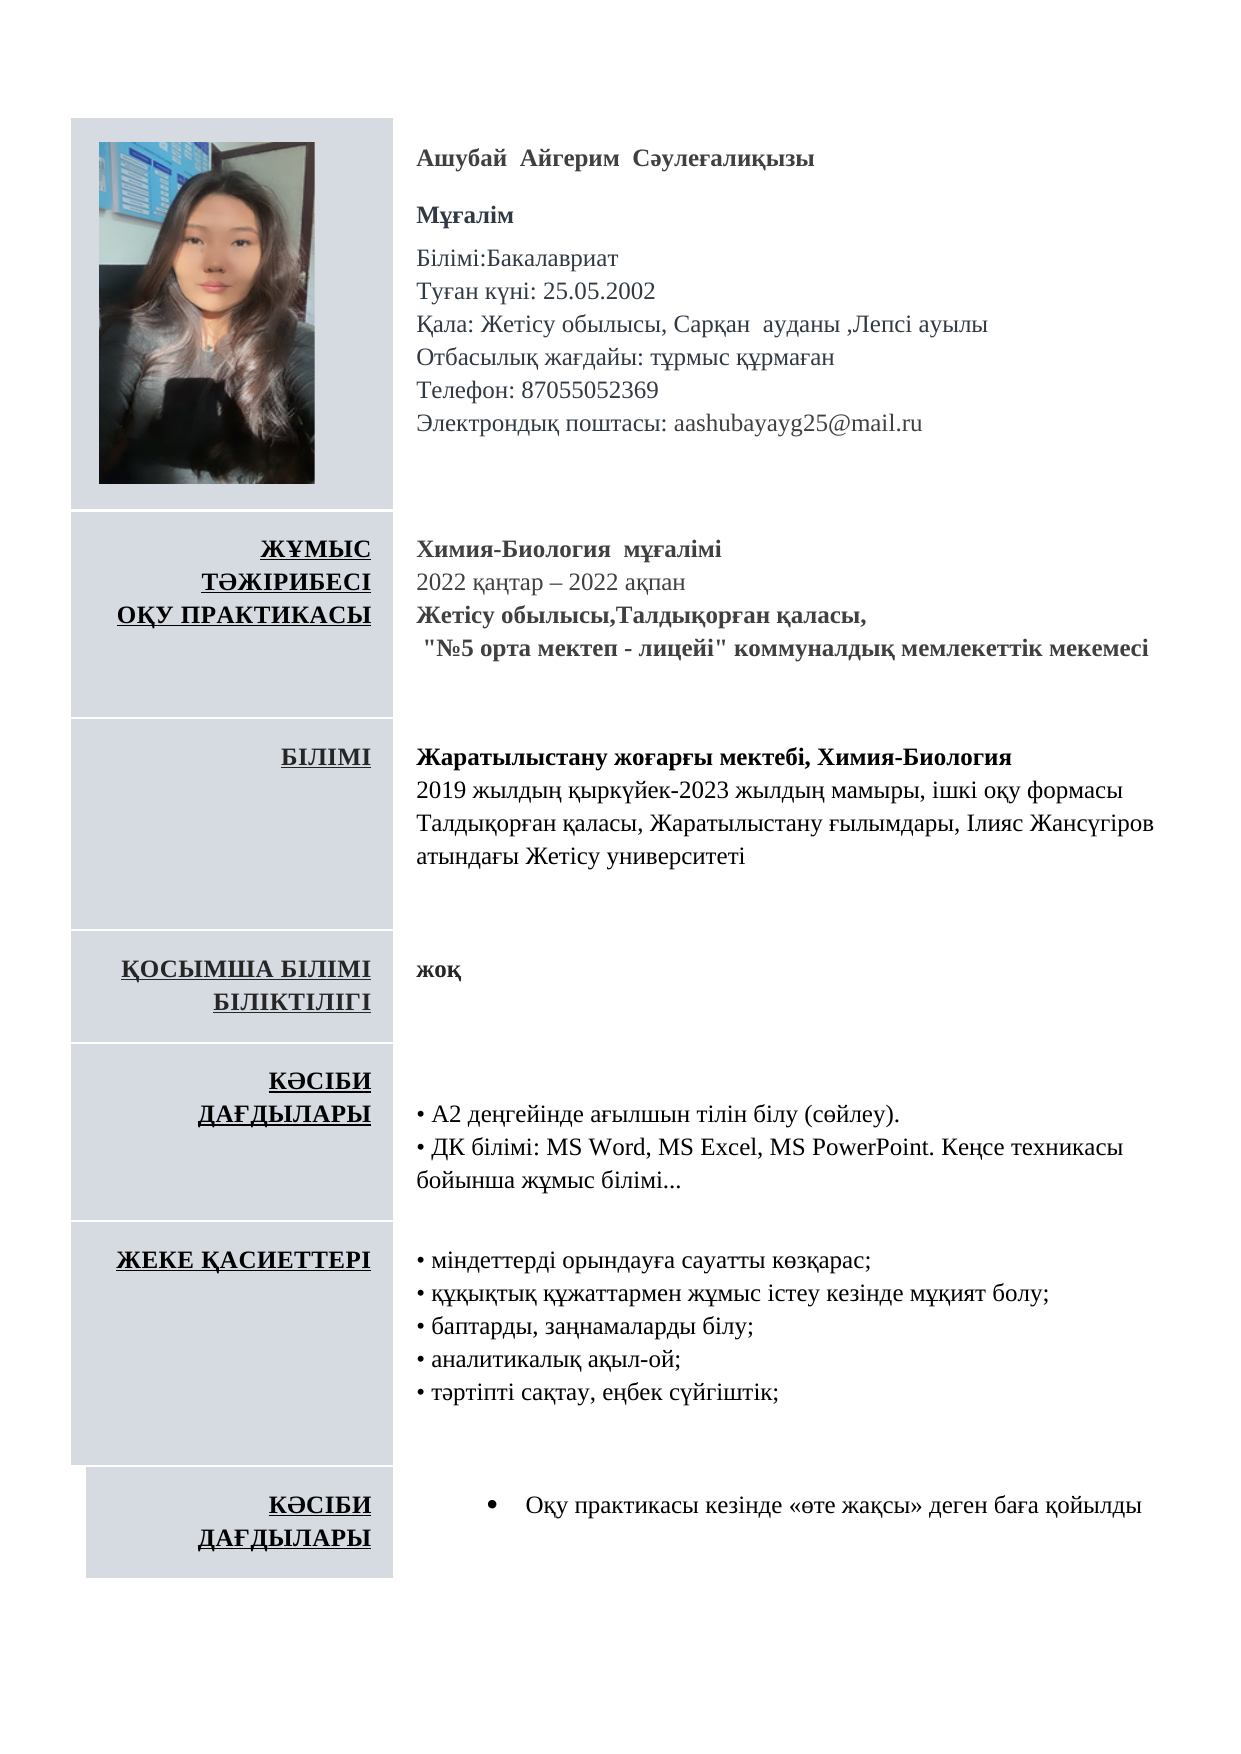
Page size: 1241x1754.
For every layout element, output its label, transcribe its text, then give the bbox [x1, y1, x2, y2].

table_header Ашубай Айгерим Сәулеғалиқызы Мұғалім Білімі:Бакалавриат Туған күні: 25.05.2002 Қала: Жетісу обылысы, Сарқан ауданы ,Лепсі ауылы Отбасылық жағдайы: тұрмыс құрмаған Телефон: 87055052369 Электрондық поштасы: aashubayayg25@mail.ru [395, 120, 1194, 509]
table_header [71, 118, 393, 509]
table_cell жоқ [395, 931, 1194, 1042]
picture [99, 142, 315, 484]
table_cell ЖҰМЫС ТӘЖІРИБЕСІ ОҚУ ПРАКТИКАСЫ [71, 512, 393, 717]
table_cell • А2 деңгейінде ағылшын тілін білу (сөйлеу). • ДК білімі: MS Word, MS Excel, MS PowerPoint. Кеңсе техникасы бойынша жұмыс білімі... [395, 1044, 1194, 1220]
table_cell Химия-Биология мұғалімі 2022 қаңтар – 2022 ақпан Жетісу обылысы,Талдықорған қаласы, "№5 орта мектеп - лицейі" коммуналдық мемлекеттік мекемесі [395, 512, 1194, 717]
table_cell Жаратылыстану жоғарғы мектебі, Химия-Биология 2019 жылдың қыркүйек-2023 жылдың мамыры, ішкі оқу формасы Талдықорған қаласы, Жаратылыстану ғылымдары, Ілияс Жансүгіров атындағы Жетісу университеті [395, 719, 1194, 929]
table_cell ҚОСЫМША БІЛІМІ БІЛІКТІЛІГІ [71, 931, 393, 1042]
table_cell ЖЕКЕ ҚАСИЕТТЕРІ [71, 1222, 393, 1465]
table_cell Оқу практикасы кезінде «өте жақсы» деген баға қойылды [395, 1467, 1194, 1578]
table_cell КӘСІБИ ДАҒДЫЛАРЫ [86, 1467, 393, 1578]
table_cell • міндеттерді орындауға сауатты көзқарас; • құқықтық құжаттармен жұмыс істеу кезінде мұқият болу; • баптарды, заңнамаларды білу; • аналитикалық ақыл-ой; • тәртіпті сақтау, еңбек сүйгіштік; [395, 1222, 1194, 1465]
table_cell КӘСІБИ ДАҒДЫЛАРЫ [71, 1044, 393, 1220]
table_cell БІЛІМІ [71, 719, 393, 929]
